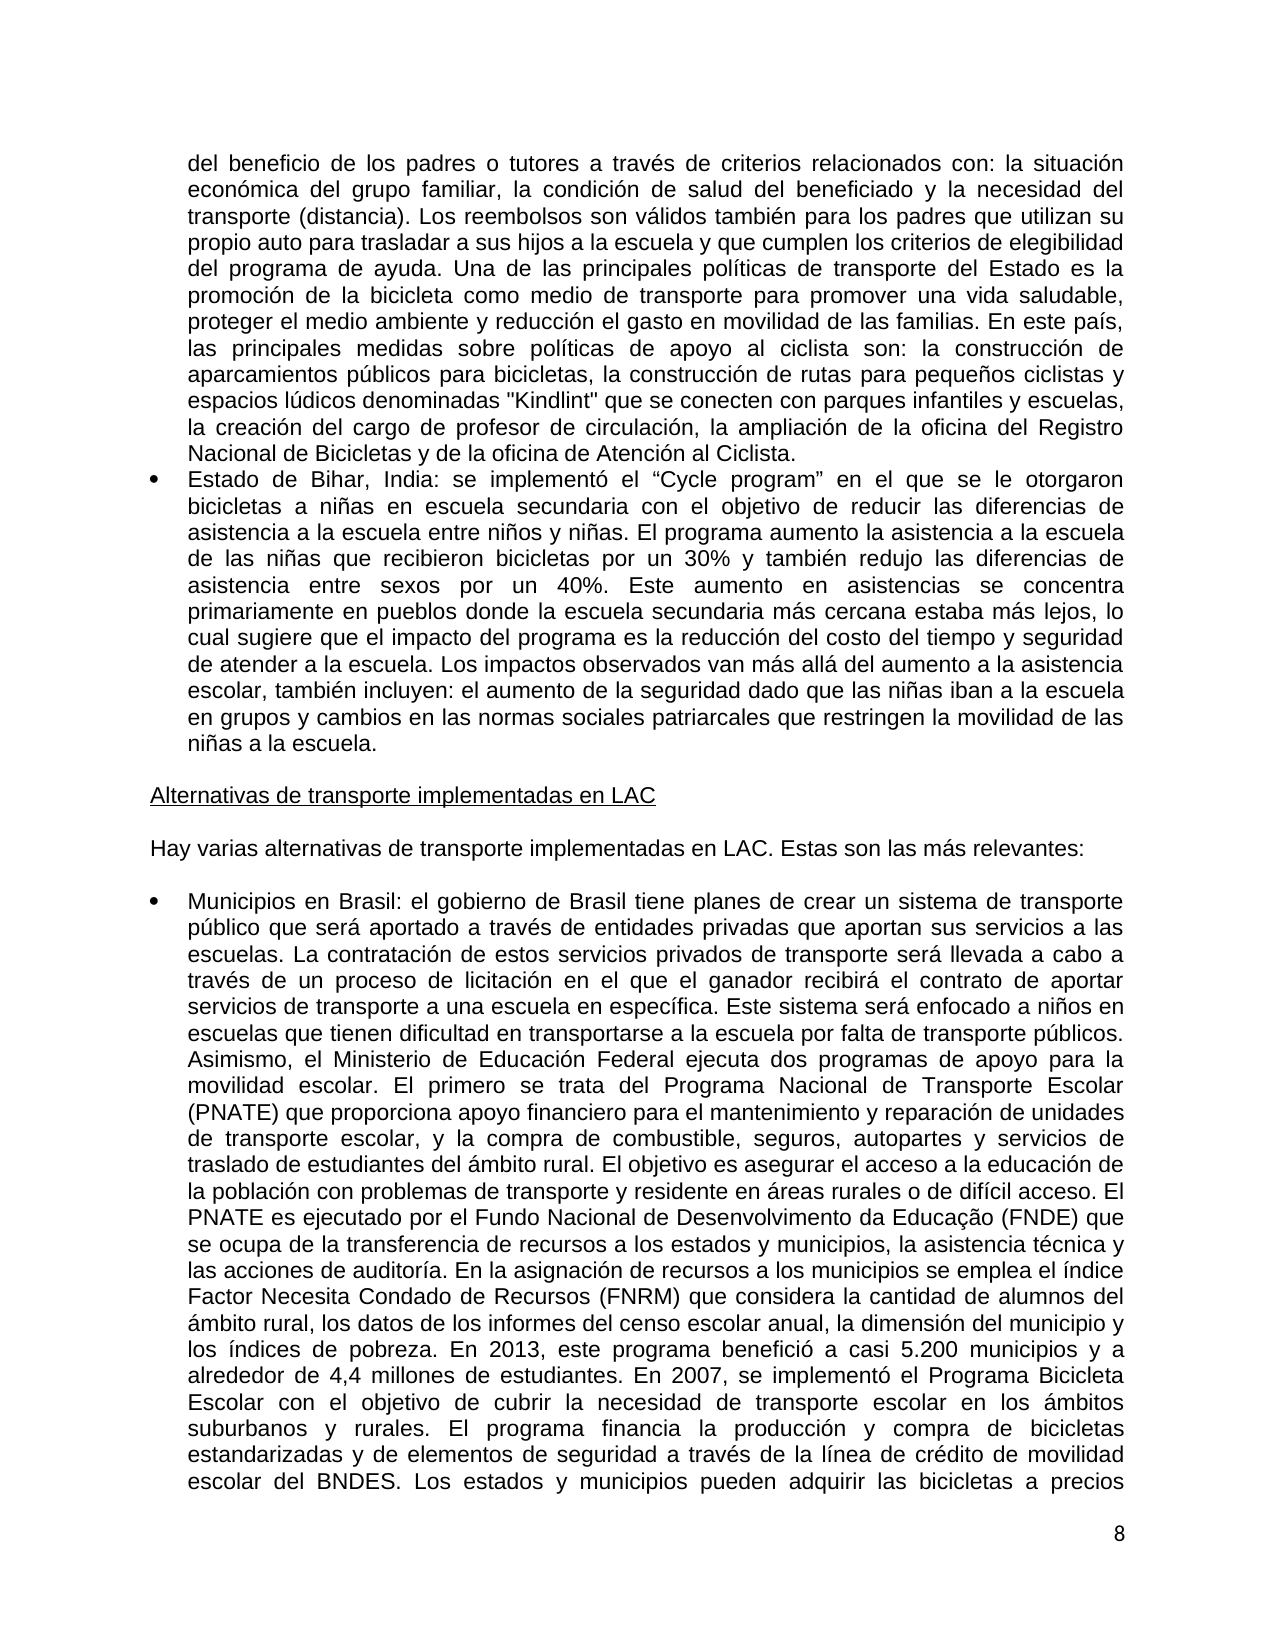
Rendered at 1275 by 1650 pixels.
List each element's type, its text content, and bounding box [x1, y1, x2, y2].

text Hay varias alternativas de transporte implementadas en LAC. Estas son las más relevantes: [150, 835, 1125, 862]
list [150, 888, 1125, 1494]
list Estado de Bihar, India: se implementó el “Cycle program” en el que se le otorgaron bicicletas a niñas en escuela secundaria con el objetivo de reducir las diferencias de asistencia a la escuela entre niños y niñas. El programa aumento la asistencia a la escuela de las niñas que recibieron bicicletas por un 30% y también redujo las diferencias de asistencia entre sexos por un 40%. Este aumento en asistencias se concentra primariamente en pueblos donde la escuela secundaria más cercana estaba más lejos, lo cual sugiere que el impacto del programa es la reducción del costo del tiempo y seguridad de atender a la escuela. Los impactos observados van más allá del aumento a la asistencia escolar, también incluyen: el aumento de la seguridad dado que las niñas iban a la escuela en grupos y cambios en las normas sociales patriarcales que restringen la movilidad de las niñas a la escuela. [150, 466, 1125, 756]
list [150, 150, 1125, 466]
text Alternativas de transporte implementadas en LAC [150, 782, 1125, 809]
